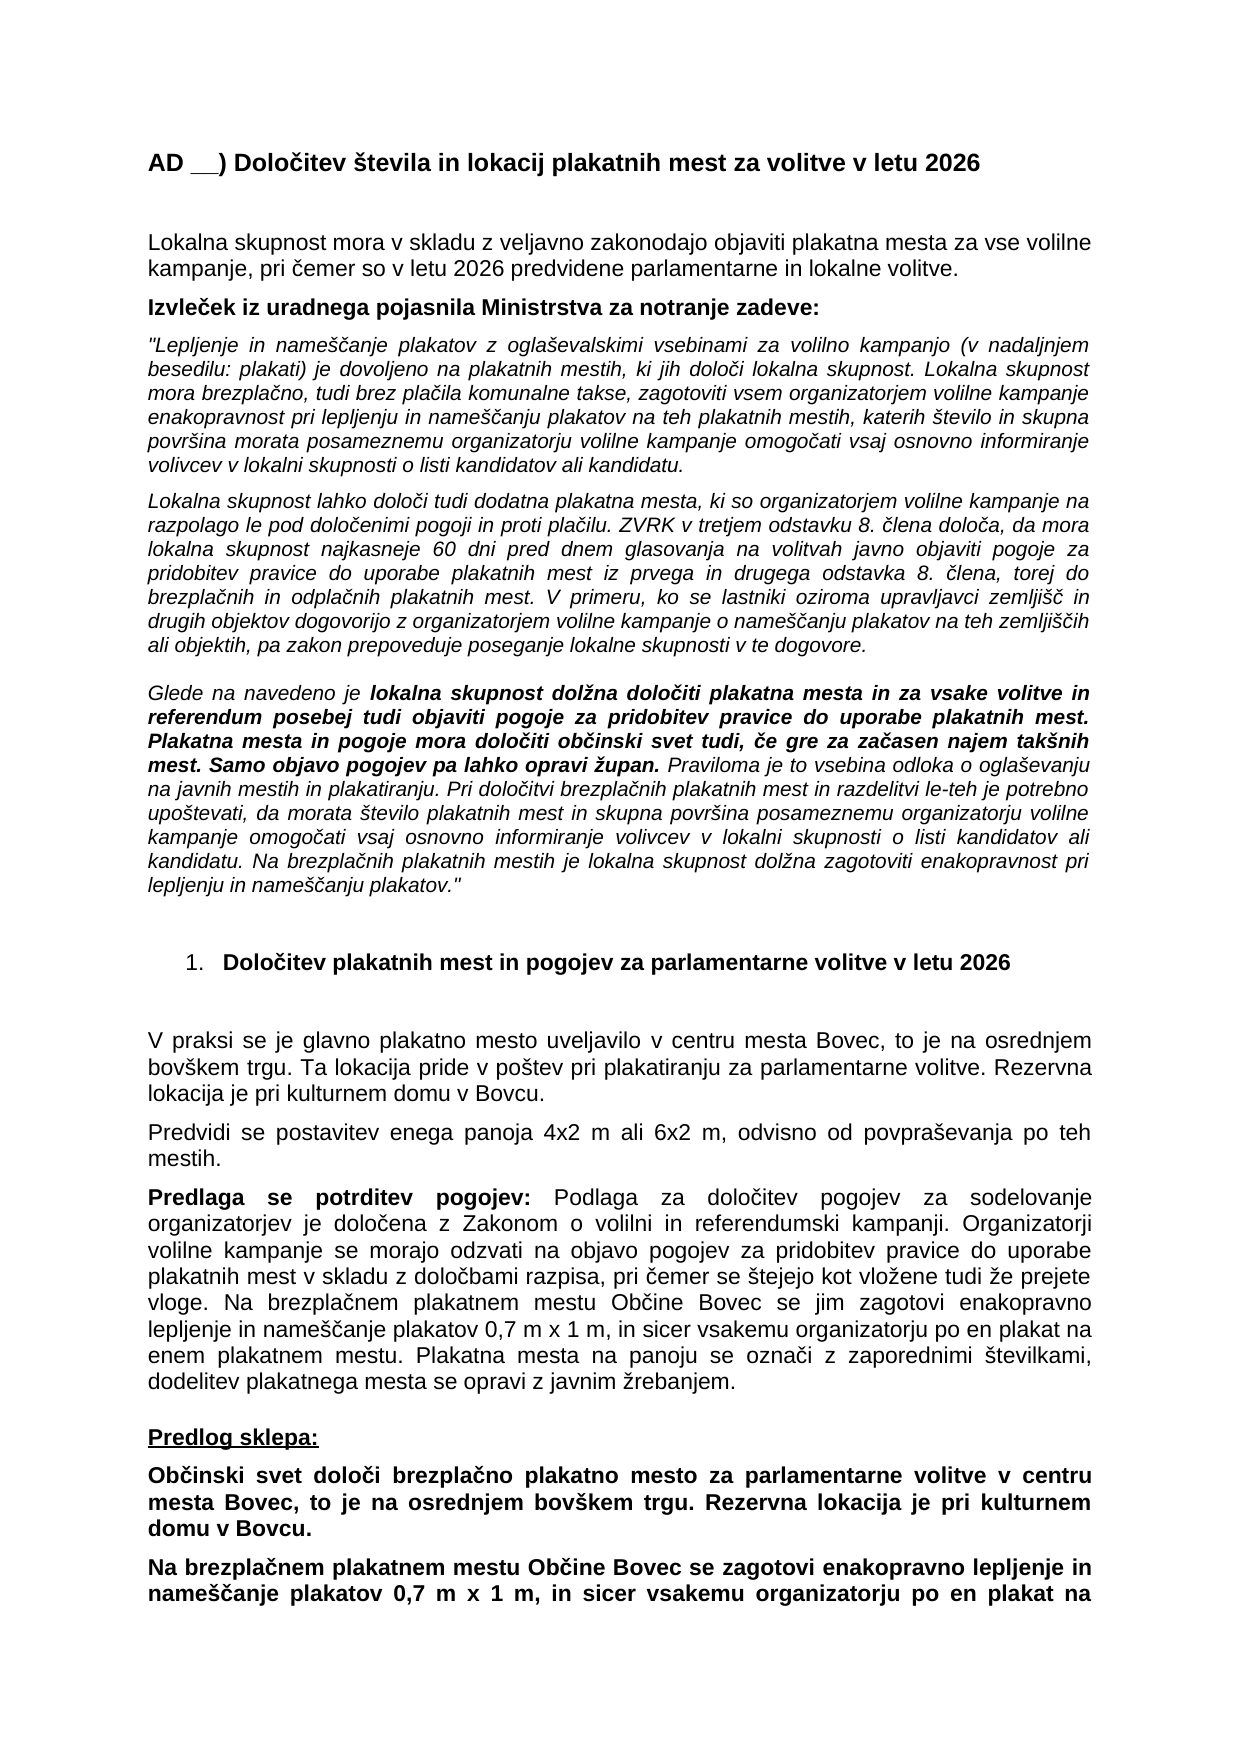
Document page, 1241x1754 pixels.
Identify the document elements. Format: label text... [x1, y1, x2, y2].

text Lokalna skupnost lahko določi tudi dodatna plakatna mesta, ki so organizatorjem volilne kampanje na razpolago le pod določenimi pogoji in proti plačilu. ZVRK v tretjem odstavku 8. člena določa, da mora lokalna skupnost najkasneje 60 dni pred dnem glasovanja na volitvah javno objaviti pogoje za pridobitev pravice do uporabe plakatnih mest iz prvega in drugega odstavka 8. člena, torej do brezplačnih in odplačnih plakatnih mest. V primeru, ko se lastniki oziroma upravljavci zemljišč in drugih objektov dogovorijo z organizatorjem volilne kampanje o nameščanju plakatov na teh zemljiščih ali objektih, pa zakon prepoveduje poseganje lokalne skupnosti v te dogovore. [148, 489, 1093, 657]
title Lokalna skupnost mora v skladu z veljavno zakonodajo objaviti plakatna mesta za vse volilne kampanje, pri čemer so v letu 2026 predvidene parlamentarne in lokalne volitve. [148, 229, 1093, 282]
text Predvidi se postavitev enega panoja 4x2 m ali 6x2 m, odvisno od povpraševanja po teh mestih. [148, 1119, 1093, 1171]
text Občinski svet določi brezplačno plakatno mesto za parlamentarne volitve v centru mesta Bovec, to je na osrednjem bovškem trgu. Rezervna lokacija je pri kulturnem domu v Bovcu. [148, 1462, 1093, 1541]
text "Lepljenje in nameščanje plakatov z oglaševalskimi vsebinami za volilno kampanjo (v nadaljnjem besedilu: plakati) je dovoljeno na plakatnih mestih, ki jih določi lokalna skupnost. Lokalna skupnost mora brezplačno, tudi brez plačila komunalne takse, zagotoviti vsem organizatorjem volilne kampanje enakopravnost pri lepljenju in nameščanju plakatov na teh plakatnih mestih, katerih število in skupna površina morata posameznemu organizatorju volilne kampanje omogočati vsaj osnovno informiranje volivcev v lokalni skupnosti o listi kandidatov ali kandidatu. [148, 333, 1093, 477]
title Določitev plakatnih mest in pogojev za parlamentarne volitve v letu 2026 [185, 949, 1093, 976]
text Glede na navedeno je lokalna skupnost dolžna določiti plakatna mesta in za vsake volitve in referendum posebej tudi objaviti pogoje za pridobitev pravice do uporabe plakatnih mest. Plakatna mesta in pogoje mora določiti občinski svet tudi, če gre za začasen najem takšnih mest. Samo objavo pogojev pa lahko opravi župan. Praviloma je to vsebina odloka o oglaševanju na javnih mestih in plakatiranju. Pri določitvi brezplačnih plakatnih mest in razdelitvi le-teh je potrebno upoštevati, da morata število plakatnih mest in skupna površina posameznemu organizatorju volilne kampanje omogočati vsaj osnovno informiranje volivcev v lokalni skupnosti o listi kandidatov ali kandidatu. Na brezplačnih plakatnih mestih je lokalna skupnost dolžna zagotoviti enakopravnost pri lepljenju in nameščanju plakatov." [148, 681, 1093, 897]
text V praksi se je glavno plakatno mesto uveljavilo v centru mesta Bovec, to je na osrednjem bovškem trgu. Ta lokacija pride v poštev pri plakatiranju za parlamentarne volitve. Rezervna lokacija je pri kulturnem domu v Bovcu. [148, 1027, 1093, 1106]
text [148, 1554, 1093, 1607]
text Izvleček iz uradnega pojasnila Ministrstva za notranje zadeve: [148, 294, 1093, 321]
text Predlaga se potrditev pogojev: Podlaga za določitev pogojev za sodelovanje organizatorjev je določena z Zakonom o volilni in referendumski kampanji. Organizatorji volilne kampanje se morajo odzvati na objavo pogojev za pridobitev pravice do uporabe plakatnih mest v skladu z določbami razpisa, pri čemer se štejejo kot vložene tudi že prejete vloge. Na brezplačnem plakatnem mestu Občine Bovec se jim zagotovi enakopravno lepljenje in nameščanje plakatov 0,7 m x 1 m, in sicer vsakemu organizatorju po en plakat na enem plakatnem mestu. Plakatna mesta na panoju se označi z zaporednimi številkami, dodelitev plakatnega mesta se opravi z javnim žrebanjem. [148, 1184, 1093, 1395]
title Predlog sklepa: [148, 1423, 1093, 1450]
text AD __) Določitev števila in lokacij plakatnih mest za volitve v letu 2026 [148, 148, 1093, 176]
